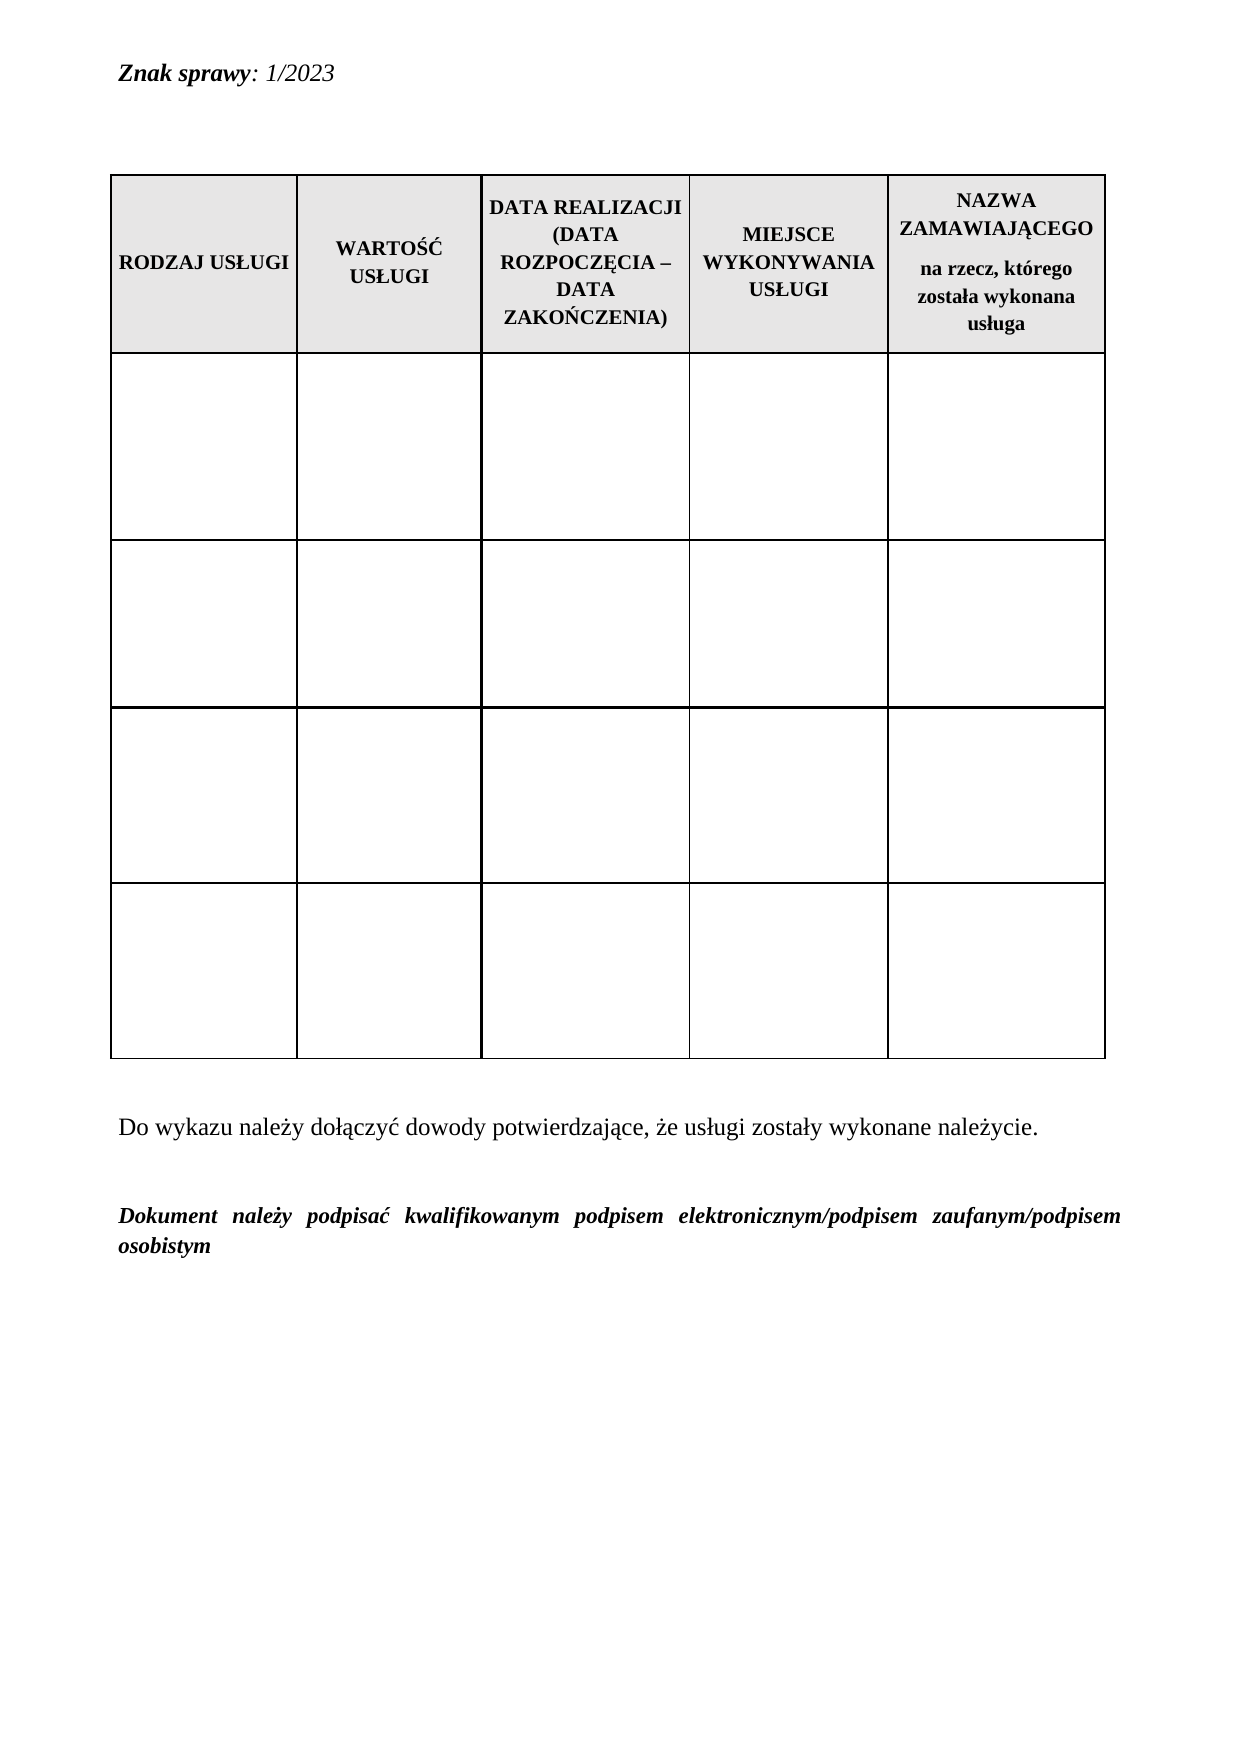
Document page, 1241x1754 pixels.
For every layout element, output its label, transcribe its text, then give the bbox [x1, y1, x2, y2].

table_cell [483, 884, 689, 1058]
table_cell [298, 884, 480, 1058]
table_cell [298, 709, 480, 882]
table_cell [690, 541, 887, 706]
table_header WARTOŚĆ USŁUGI [298, 176, 480, 352]
table_cell [298, 541, 480, 706]
table_cell [889, 541, 1104, 706]
table_cell [690, 884, 887, 1058]
table_cell [889, 709, 1104, 882]
text Do wykazu należy dołączyć dowody potwierdzające, że usługi zostały wykonane należycie. [118, 1112, 1122, 1141]
table_header MIEJSCE WYKONYWANIA USŁUGI [690, 176, 887, 352]
table_header DATA REALIZACJI (DATA ROZPOCZĘCIA – DATA ZAKOŃCZENIA) [483, 176, 689, 352]
table_header RODZAJ USŁUGI [112, 176, 296, 352]
table_cell [112, 541, 296, 706]
table_cell [690, 709, 887, 882]
table_cell [112, 709, 296, 882]
table_header NAZWA ZAMAWIAJĄCEGO na rzecz, którego została wykonana usługa [889, 176, 1104, 352]
table_cell [483, 541, 689, 706]
table_cell [889, 354, 1104, 539]
table_cell [298, 354, 480, 539]
text Dokument należy podpisać kwalifikowanym podpisem elektronicznym/podpisem zaufanym/podpisem osobistym [118, 1202, 1122, 1259]
table_cell [112, 354, 296, 539]
table_cell [112, 884, 296, 1058]
table_cell [889, 884, 1104, 1058]
table_cell [483, 709, 689, 882]
table_cell [483, 354, 689, 539]
table_cell [690, 354, 887, 539]
